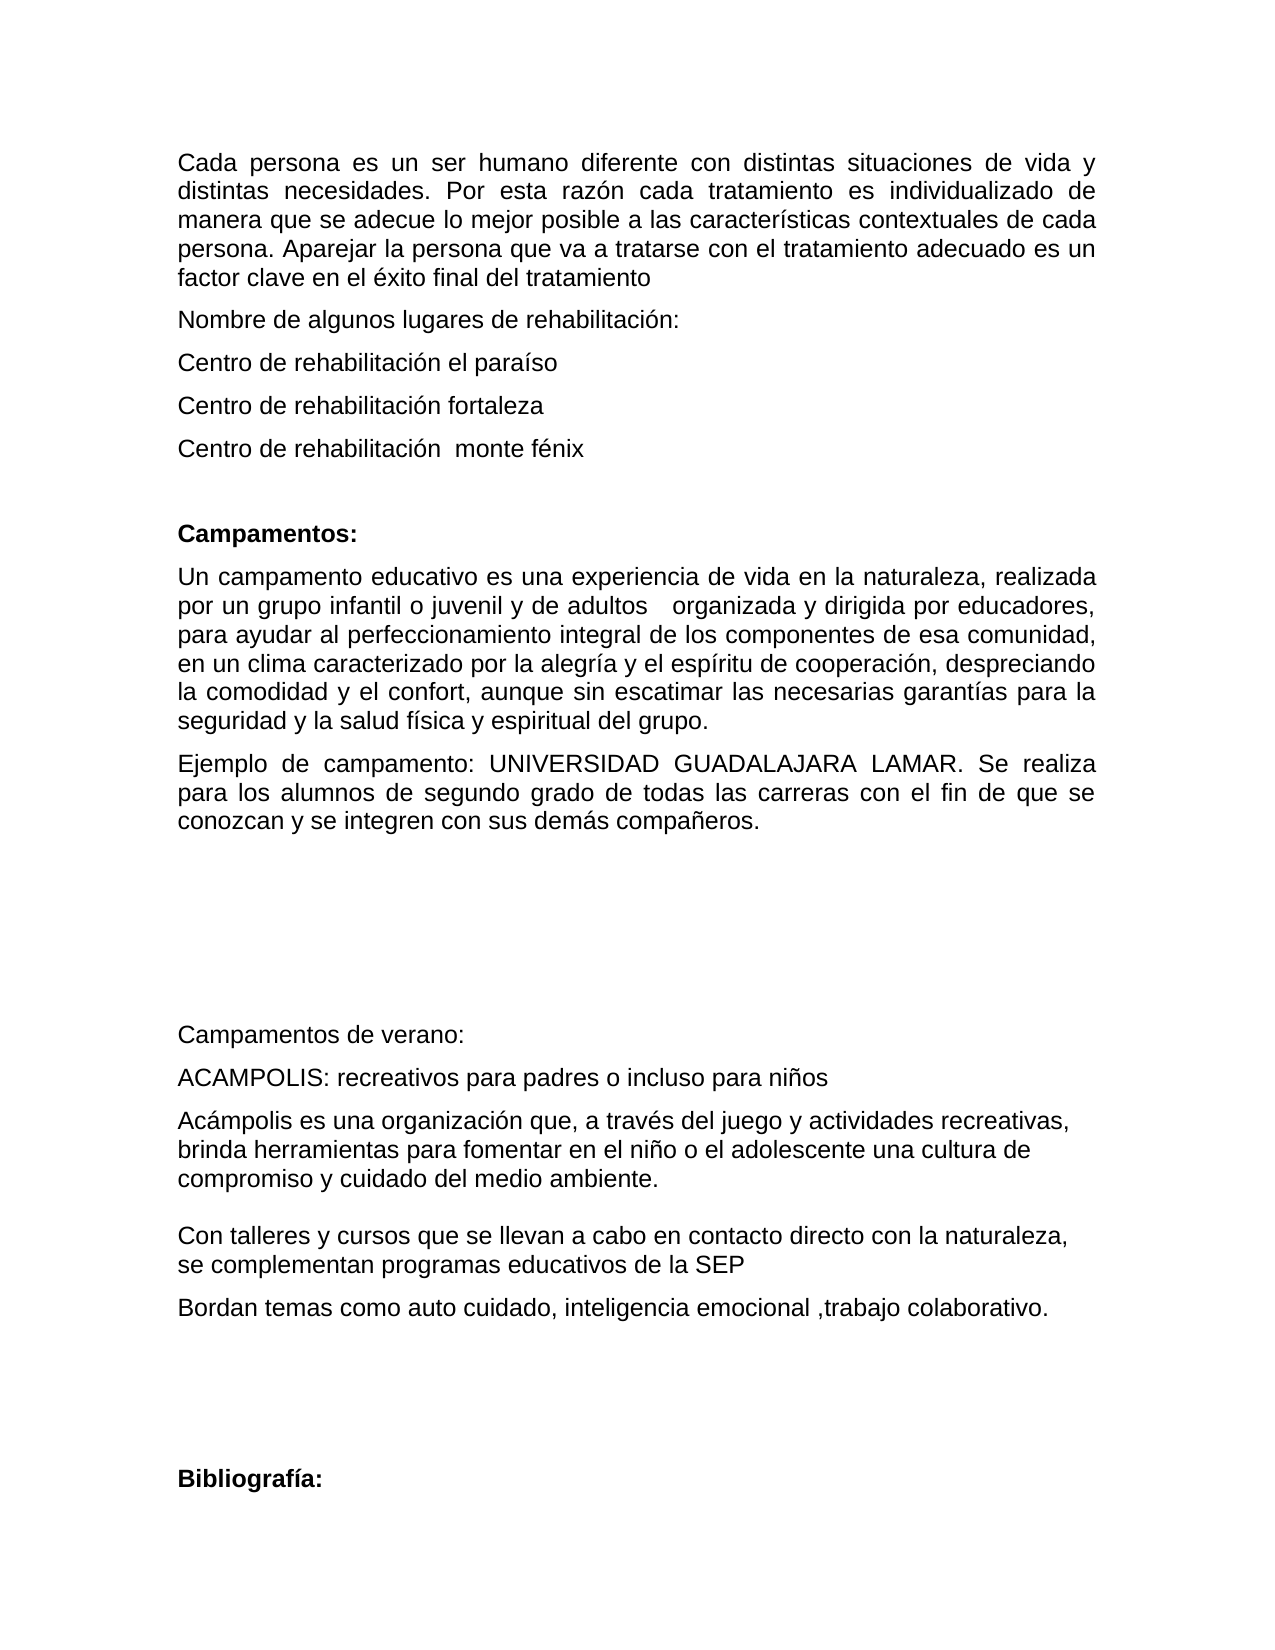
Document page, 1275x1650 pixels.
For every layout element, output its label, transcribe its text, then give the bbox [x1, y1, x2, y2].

text Campamentos de verano: [177, 1020, 1098, 1049]
text Bibliografía: [177, 1464, 1098, 1493]
text Acámpolis es una organización que, a través del juego y actividades recreativas, brinda herramientas para fomentar en el niño o el adolescente una cultura de compromiso y cuidado del medio ambiente. Con talleres y cursos que se llevan a cabo en contacto directo con la naturaleza, se complementan programas educativos de la SEP [177, 1106, 1098, 1278]
text Centro de rehabilitación fortaleza [177, 391, 1098, 420]
text Cada persona es un ser humano diferente con distintas situaciones de vida y distintas necesidades. Por esta razón cada tratamiento es individualizado de manera que se adecue lo mejor posible a las características contextuales de cada persona. Aparejar la persona que va a tratarse con el tratamiento adecuado es un factor clave en el éxito final del tratamiento [177, 148, 1098, 291]
text Campamentos: [177, 519, 1098, 548]
text Nombre de algunos lugares de rehabilitación: [177, 305, 1098, 334]
text ACAMPOLIS: recreativos para padres o incluso para niños [177, 1063, 1098, 1092]
text Ejemplo de campamento: UNIVERSIDAD GUADALAJARA LAMAR. Se realiza para los alumnos de segundo grado de todas las carreras con el fin de que se conozcan y se integren con sus demás compañeros. [177, 749, 1098, 835]
text Bordan temas como auto cuidado, inteligencia emocional ,trabajo colaborativo. [177, 1293, 1098, 1321]
text Un campamento educativo es una experiencia de vida en la naturaleza, realizada por un grupo infantil o juvenil y de adultos organizada y dirigida por educadores, para ayudar al perfeccionamiento integral de los componentes de esa comunidad, en un clima caracterizado por la alegría y el espíritu de cooperación, despreciando la comodidad y el confort, aunque sin escatimar las necesarias garantías para la seguridad y la salud física y espiritual del grupo. [177, 562, 1098, 735]
text Centro de rehabilitación monte fénix [177, 434, 1098, 463]
text Centro de rehabilitación el paraíso [177, 348, 1098, 377]
